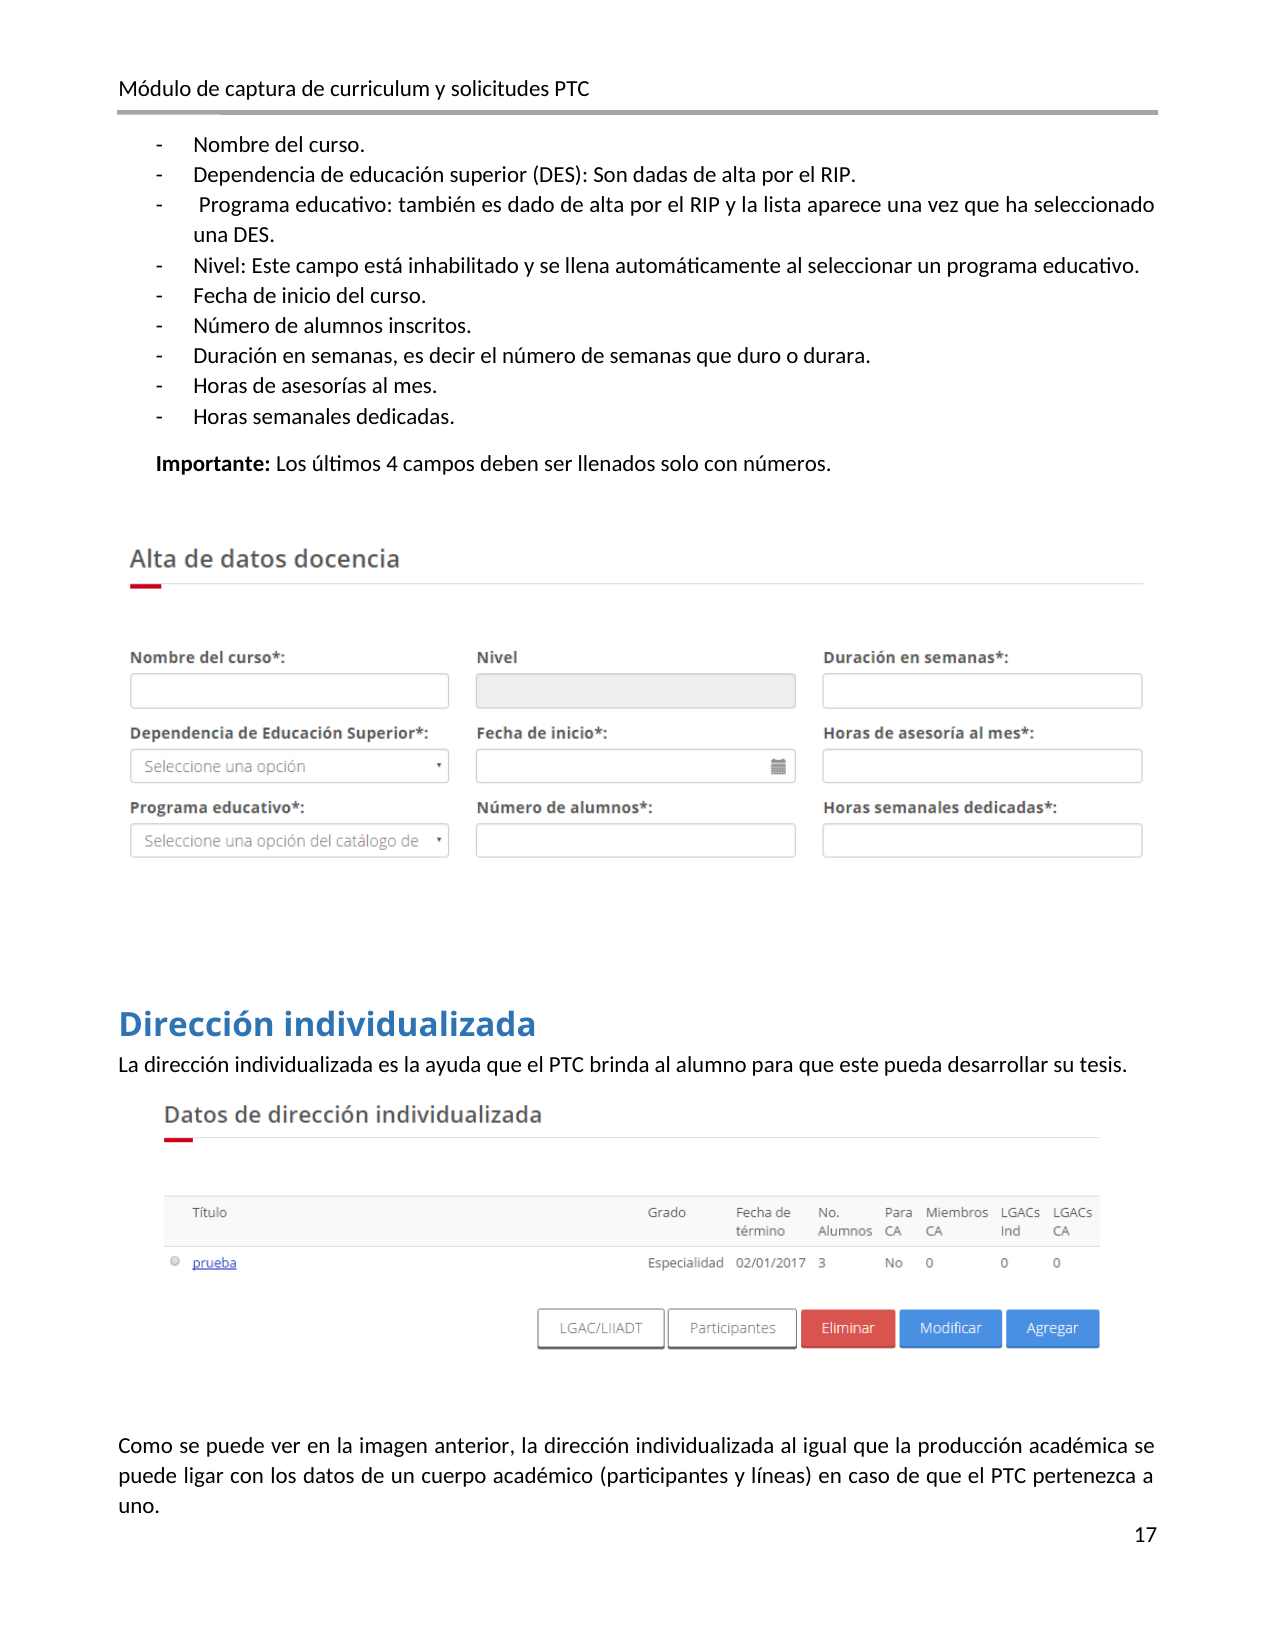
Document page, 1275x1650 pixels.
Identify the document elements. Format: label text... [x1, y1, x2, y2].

list Nivel: Este campo está inhabilitado y se llena automáticamente al seleccionar un programa educativo. [156, 251, 1157, 279]
list Programa educativo: también es dado de alta por el RIP y la lista aparece una vez que ha seleccionado una DES. [156, 190, 1157, 248]
picture [118, 542, 1156, 880]
text La dirección individualizada es la ayuda que el PTC brinda al alumno para que este pueda desarrollar su tesis. [118, 1050, 1157, 1078]
list Nombre del curso. [156, 130, 1157, 158]
list Duración en semanas, es decir el número de semanas que duro o durara. [156, 341, 1157, 369]
list Dependencia de educación superior (DES): Son dadas de alta por el RIP. [156, 160, 1157, 188]
list Horas de asesorías al mes. [156, 372, 1157, 399]
subtitle Dirección individualizada [118, 1001, 1157, 1046]
text Como se puede ver en la imagen anterior, la dirección individualizada al igual que la producción académica se puede ligar con los datos de un cuerpo académico (participantes y líneas) en caso de que el PTC pertenezca a uno. [118, 1431, 1157, 1519]
text Importante: Los últimos 4 campos deben ser llenados solo con números. [156, 449, 1157, 477]
list Horas semanales dedicadas. [156, 402, 1157, 430]
picture [158, 1096, 1117, 1365]
list Fecha de inicio del curso. [156, 281, 1157, 309]
list Número de alumnos inscritos. [156, 311, 1157, 339]
